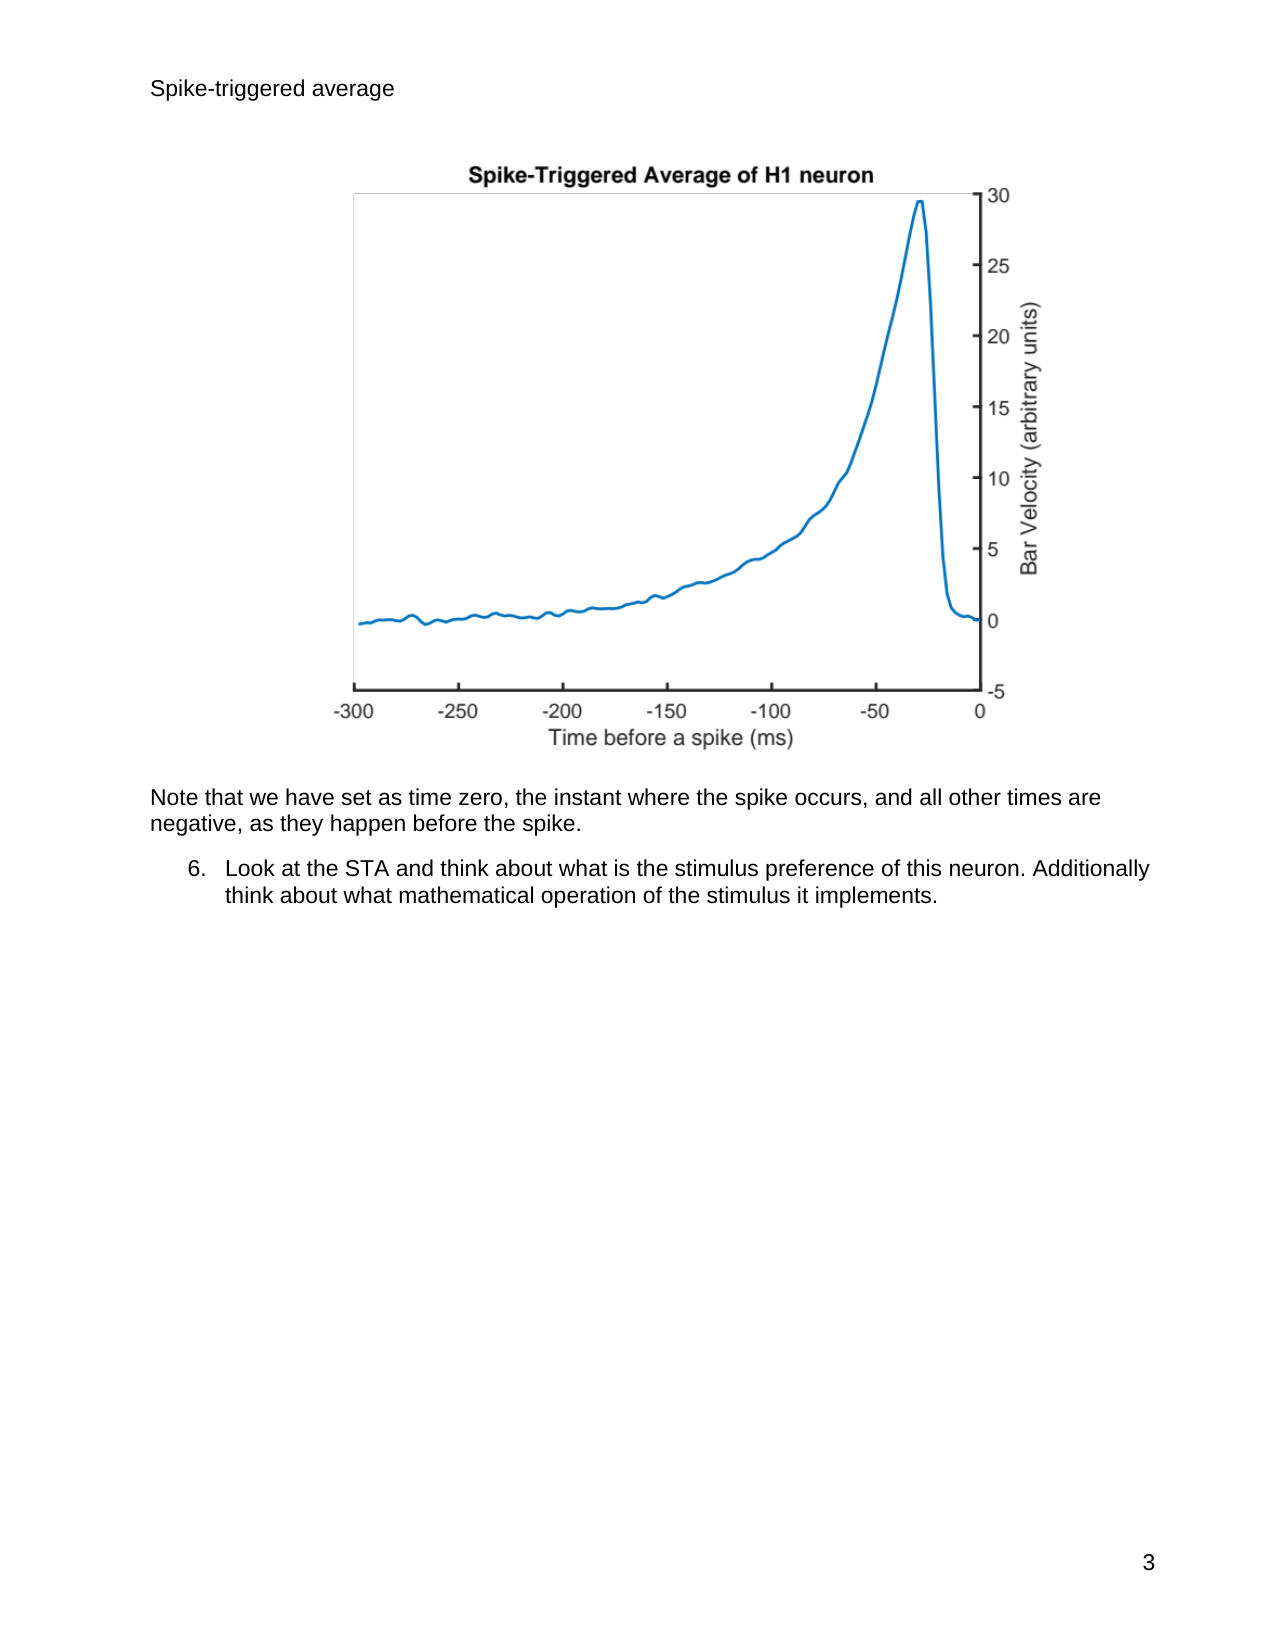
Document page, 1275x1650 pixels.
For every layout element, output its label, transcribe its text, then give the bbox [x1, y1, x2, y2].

list Look at the STA and think about what is the stimulus preference of this neuron. Additionally think about what mathematical operation of the stimulus it implements. [187, 855, 1155, 908]
text Note that we have set as time zero, the instant where the spike occurs, and all other times are negative, as they happen before the spike. [150, 783, 1155, 836]
